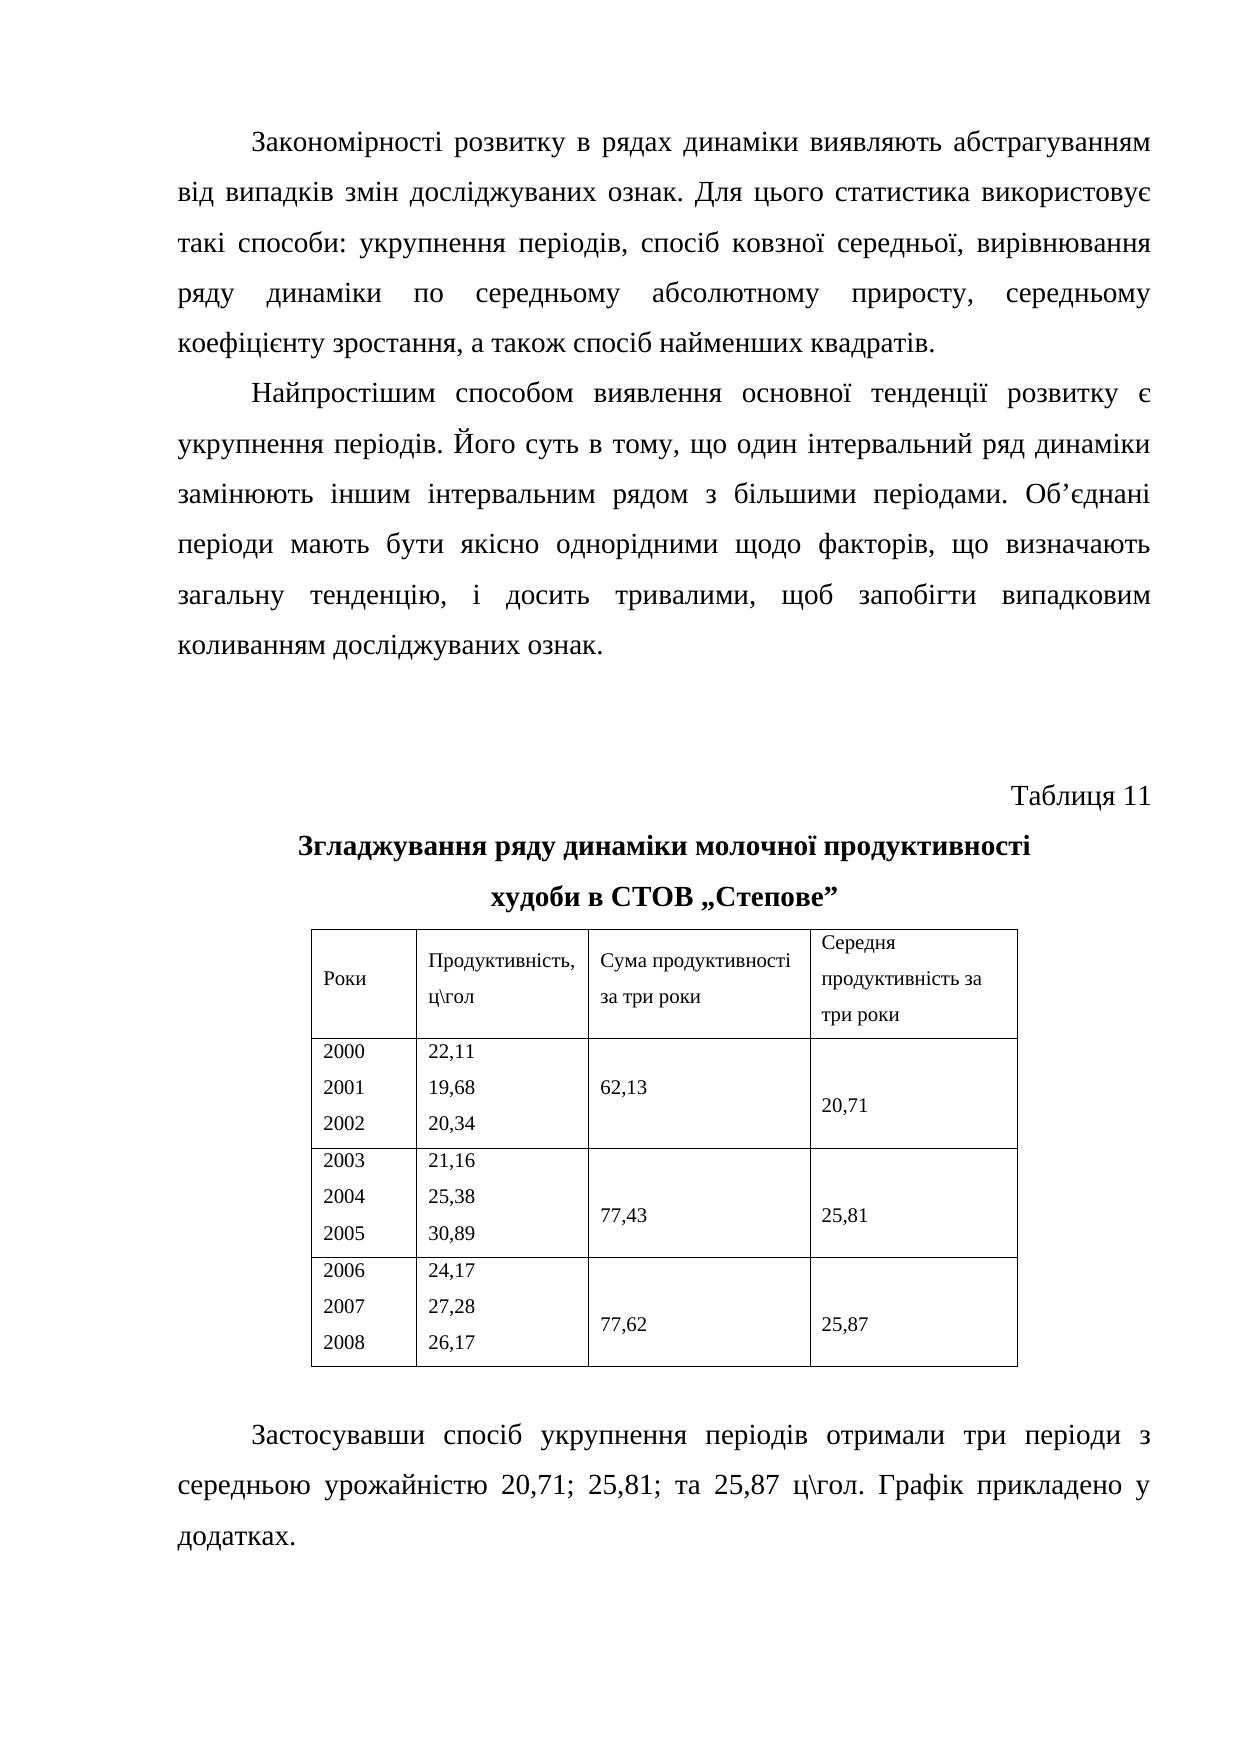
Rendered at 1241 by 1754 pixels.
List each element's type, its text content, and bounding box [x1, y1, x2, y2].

table_header Роки [312, 930, 416, 1038]
table_header Середня продуктивність за три роки [811, 930, 1017, 1038]
table_cell 77,43 [589, 1149, 810, 1257]
text Застосувавши спосіб укрупнення періодів отримали три періоди з середньою урожайністю 20,71; 25,81; та 25,87 ц\гол. Графік прикладено у додатках. [177, 1417, 1152, 1551]
table_cell 25,87 [811, 1258, 1017, 1366]
table_cell 2000 2001 2002 [312, 1039, 416, 1147]
table_cell 21,16 25,38 30,89 [417, 1149, 588, 1257]
table_header Сума продуктивності за три роки [589, 930, 810, 1038]
table_cell 62,13 [589, 1039, 810, 1147]
text Згладжування ряду динаміки молочної продуктивності [177, 828, 1152, 862]
text Таблиця 11 [177, 778, 1152, 812]
table_cell 20,71 [811, 1039, 1017, 1147]
table_cell 2006 2007 2008 [312, 1258, 416, 1366]
table_header Продуктивність, ц\гол [417, 930, 588, 1038]
text Закономірності розвитку в рядах динаміки виявляють абстрагуванням від випадків змін досліджуваних ознак. Для цього статистика використовує такі способи: укрупнення періодів, спосіб ковзної середньої, вирівнювання ряду динаміки по середньому абсолютному приросту, середньому коефіцієнту зростання, а також спосіб найменших квадратів. [177, 124, 1152, 359]
table_cell 22,11 19,68 20,34 [417, 1039, 588, 1147]
text Найпростішим способом виявлення основної тенденції розвитку є укрупнення періодів. Його суть в тому, що один інтервальний ряд динаміки замінюють іншим інтервальним рядом з більшими періодами. Об’єднані періоди мають бути якісно однорідними щодо факторів, що визначають загальну тенденцію, і досить тривалими, щоб запобігти випадковим коливанням досліджуваних ознак. [177, 376, 1152, 661]
table_cell 2003 2004 2005 [312, 1149, 416, 1257]
table_cell 24,17 27,28 26,17 [417, 1258, 588, 1366]
text худоби в СТОВ „Степове” [177, 879, 1152, 912]
table_cell 25,81 [811, 1149, 1017, 1257]
table_cell 77,62 [589, 1258, 810, 1366]
